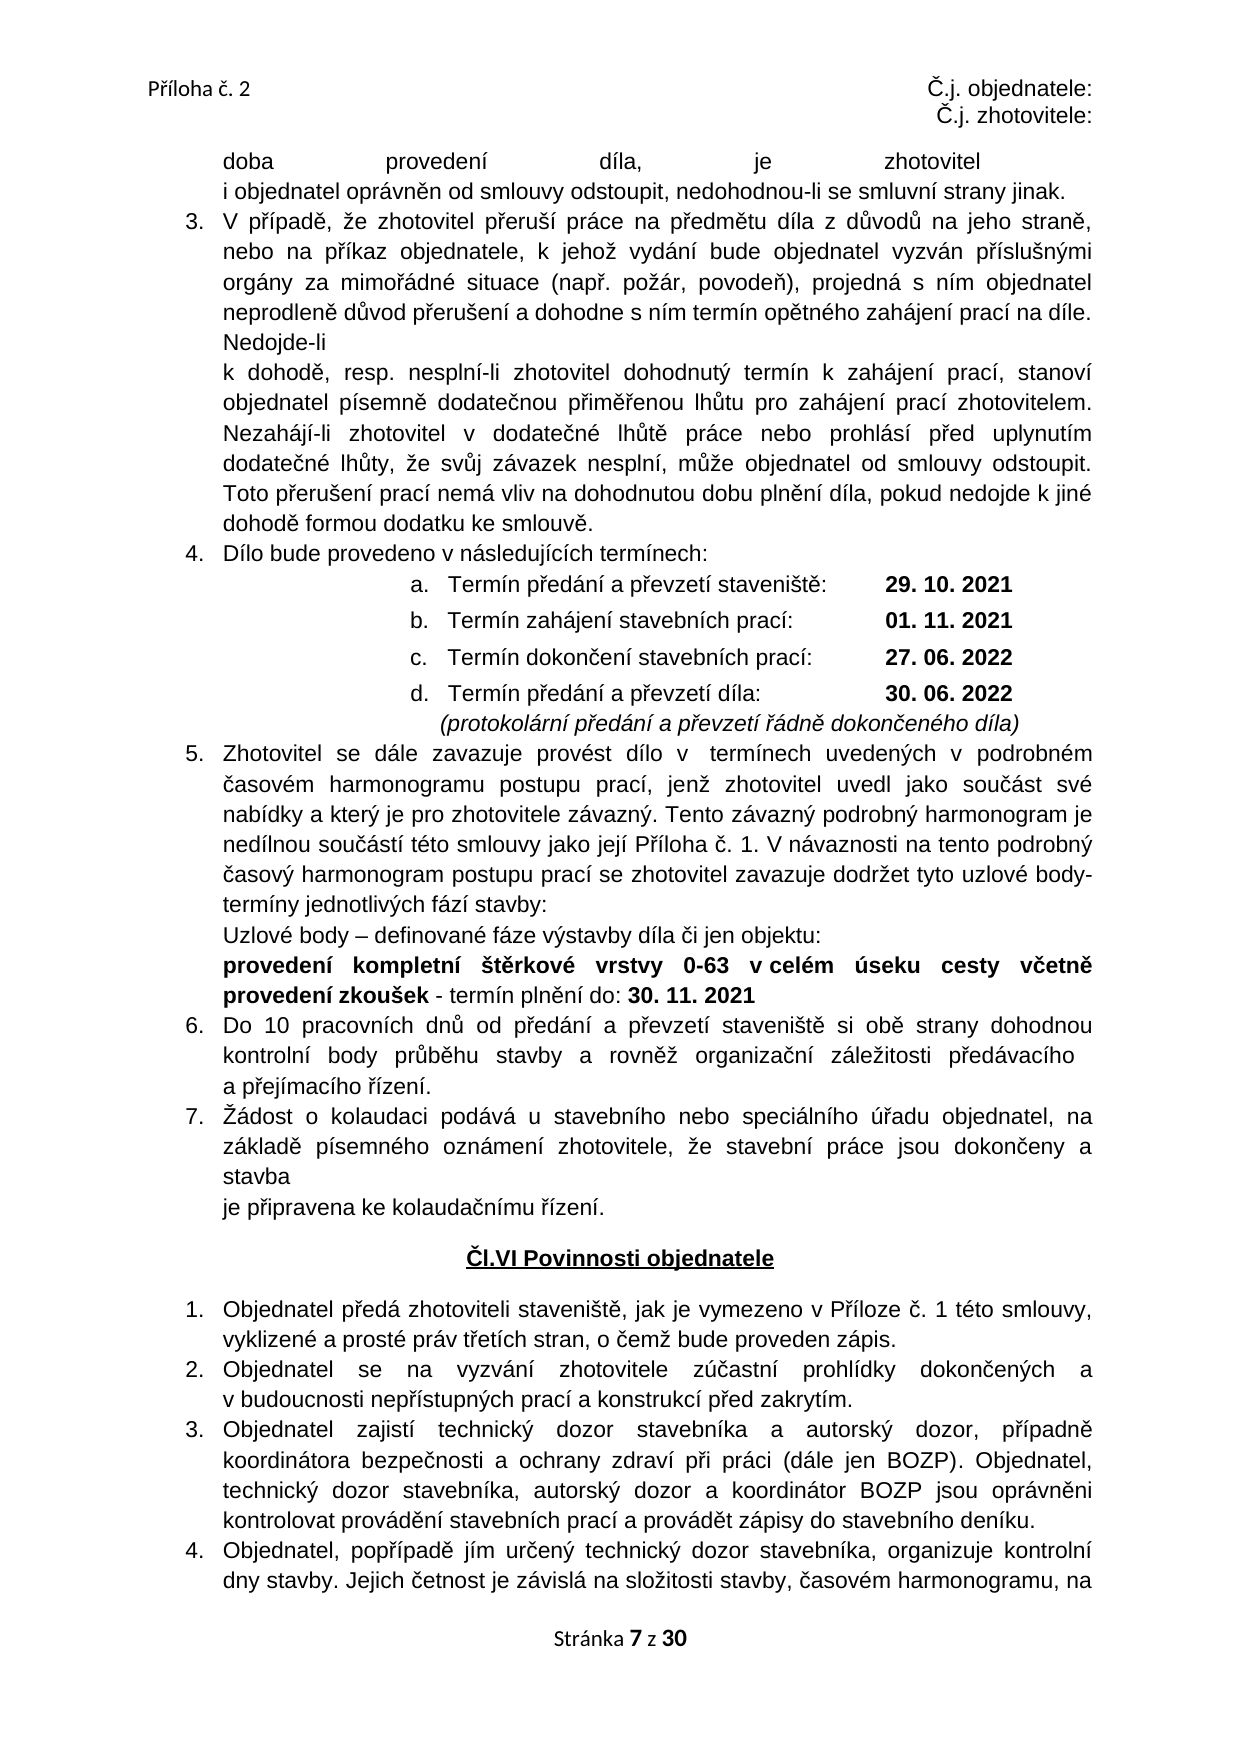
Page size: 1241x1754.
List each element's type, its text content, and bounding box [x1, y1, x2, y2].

list Zhotovitel se dále zavazuje provést dílo v termínech uvedených v podrobném časovém harmonogramu postupu prací, jenž zhotovitel uvedl jako součást své nabídky a který je pro zhotovitele závazný. Tento závazný podrobný harmonogram je nedílnou součástí této smlouvy jako její Příloha č. 1. V návaznosti na tento podrobný časový harmonogram postupu prací se zhotovitel zavazuje dodržet tyto uzlové body-termíny jednotlivých fází stavby: [185, 740, 1093, 918]
list Uzlové body – definované fáze výstavby díla či jen objektu: [223, 922, 1093, 948]
list provedení kompletní štěrkové vrstvy 0-63 v celém úseku cesty včetně provedení zkoušek - termín plnění do: 30. 11. 2021 [223, 952, 1093, 1008]
list Žádost o kolaudaci podává u stavebního nebo speciálního úřadu objednatel, na základě písemného oznámení zhotovitele, že stavební práce jsou dokončeny a stavba je připravena ke kolaudačnímu řízení. [185, 1103, 1093, 1220]
list Objednatel předá zhotoviteli staveniště, jak je vymezeno v Příloze č. 1 této smlouvy, vyklizené a prosté práv třetích stran, o čemž bude proveden zápis. [185, 1296, 1093, 1352]
list Termín dokončení stavebních prací: 27. 06. 2022 [410, 643, 1093, 670]
list Termín předání a převzetí staveniště: 29. 10. 2021 [410, 571, 1093, 597]
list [185, 1537, 1093, 1594]
list Termín předání a převzetí díla: 30. 06. 2022 [410, 680, 1093, 706]
list Do 10 pracovních dnů od předání a převzetí staveniště si obě strany dohodnou kontrolní body průběhu stavby a rovněž organizační záležitosti předávacího a přejímacího řízení. [185, 1012, 1093, 1099]
list Objednatel zajistí technický dozor stavebníka a autorský dozor, případně koordinátora bezpečnosti a ochrany zdraví při práci (dále jen BOZP). Objednatel, technický dozor stavebníka, autorský dozor a koordinátor BOZP jsou oprávněni kontrolovat provádění stavebních prací a provádět zápisy do stavebního deníku. [185, 1416, 1093, 1533]
list Objednatel se na vyzvání zhotovitele zúčastní prohlídky dokončených a v budoucnosti nepřístupných prací a konstrukcí před zakrytím. [185, 1356, 1093, 1412]
list Termín zahájení stavebních prací: 01. 11. 2021 [410, 607, 1093, 633]
list (protokolární předání a převzetí řádně dokončeného díla) [296, 710, 1093, 736]
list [185, 148, 1093, 204]
text Čl.VI Povinnosti objednatele [148, 1244, 1093, 1271]
list Dílo bude provedeno v následujících termínech: [185, 540, 1093, 567]
list V případě, že zhotovitel přeruší práce na předmětu díla z důvodů na jeho straně, nebo na příkaz objednatele, k jehož vydání bude objednatel vyzván příslušnými orgány za mimořádné situace (např. požár, povodeň), projedná s ním objednatel neprodleně důvod přerušení a dohodne s ním termín opětného zahájení prací na díle. Nedojde-li k dohodě, resp. nesplní-li zhotovitel dohodnutý termín k zahájení prací, stanoví objednatel písemně dodatečnou přiměřenou lhůtu pro zahájení prací zhotovitelem. Nezahájí-li zhotovitel v dodatečné lhůtě práce nebo prohlásí před uplynutím dodatečné lhůty, že svůj závazek nesplní, může objednatel od smlouvy odstoupit. Toto přerušení prací nemá vliv na dohodnutou dobu plnění díla, pokud nedojde k jiné dohodě formou dodatku ke smlouvě. [185, 208, 1093, 536]
